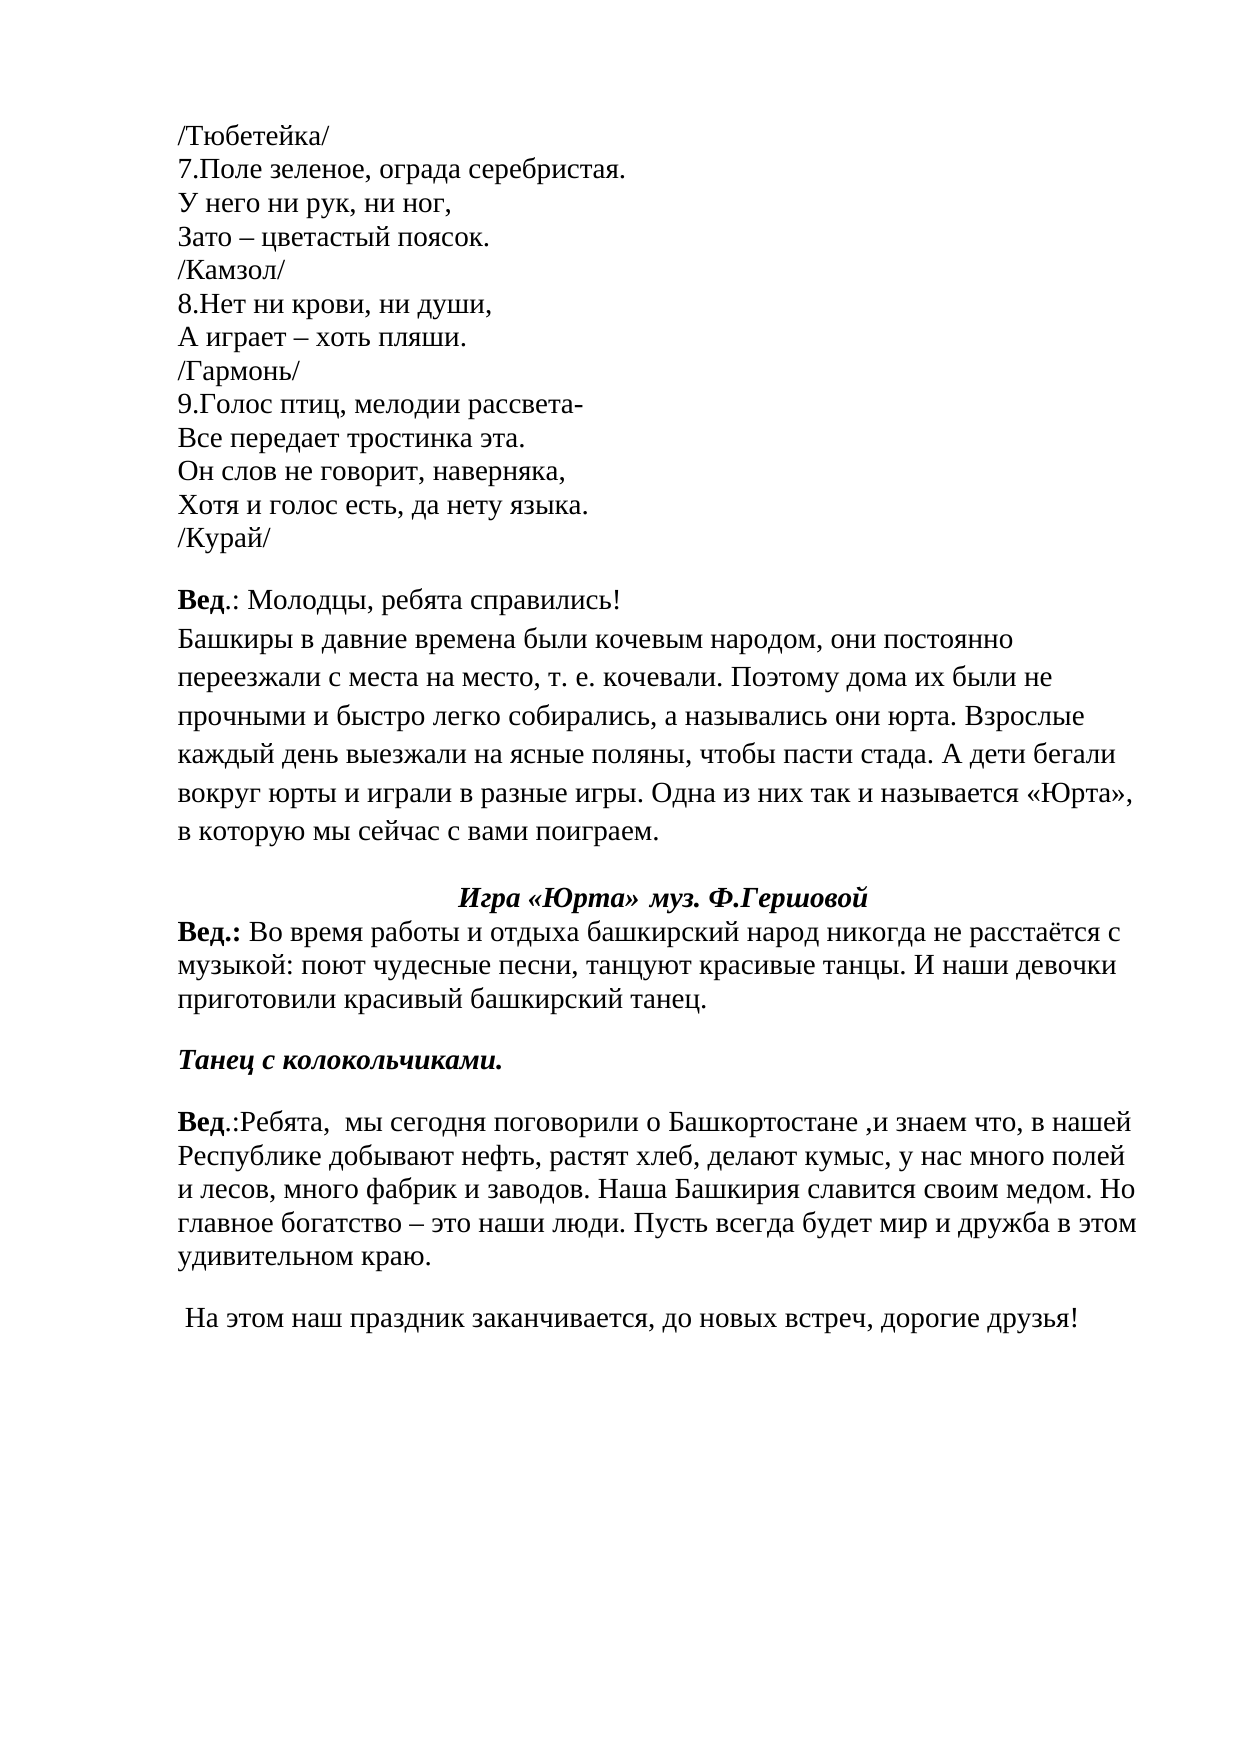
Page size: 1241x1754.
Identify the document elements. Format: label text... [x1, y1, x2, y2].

text Танец с колокольчиками. [177, 1042, 1152, 1076]
text Вед.: Молодцы, ребята справились! Башкиры в давние времена были кочевым народом, они постоянно переезжали с места на место, т. е. кочевали. Поэтому дома их были не прочными и быстро легко собирались, а назывались они юрта. Взрослые каждый день выезжали на ясные поляны, чтобы пасти стада. А дети бегали вокруг юрты и играли в разные игры. Одна из них так и называется «Юрта», в которую мы сейчас с вами поиграем. [177, 582, 1152, 847]
text Вед.: Во время работы и отдыха башкирский народ никогда не расстаётся с музыкой: поют чудесные песни, танцуют красивые танцы. И наши девочки приготовили красивый башкирский танец. [177, 914, 1152, 1014]
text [177, 118, 1152, 554]
text Вед.:Ребята, мы сегодня поговорили о Башкортостане ,и знаем что, в нашей Республике добывают нефть, растят хлеб, делают кумыс, у нас много полей и лесов, много фабрик и заводов. Наша Башкирия славится своим медом. Но главное богатство – это наши люди. Пусть всегда будет мир и дружба в этом удивительном краю. [177, 1104, 1152, 1272]
text На этом наш праздник заканчивается, до новых встреч, дорогие друзья! [177, 1300, 1152, 1333]
text Игра «Юрта» муз. Ф.Гершовой [177, 880, 1152, 914]
